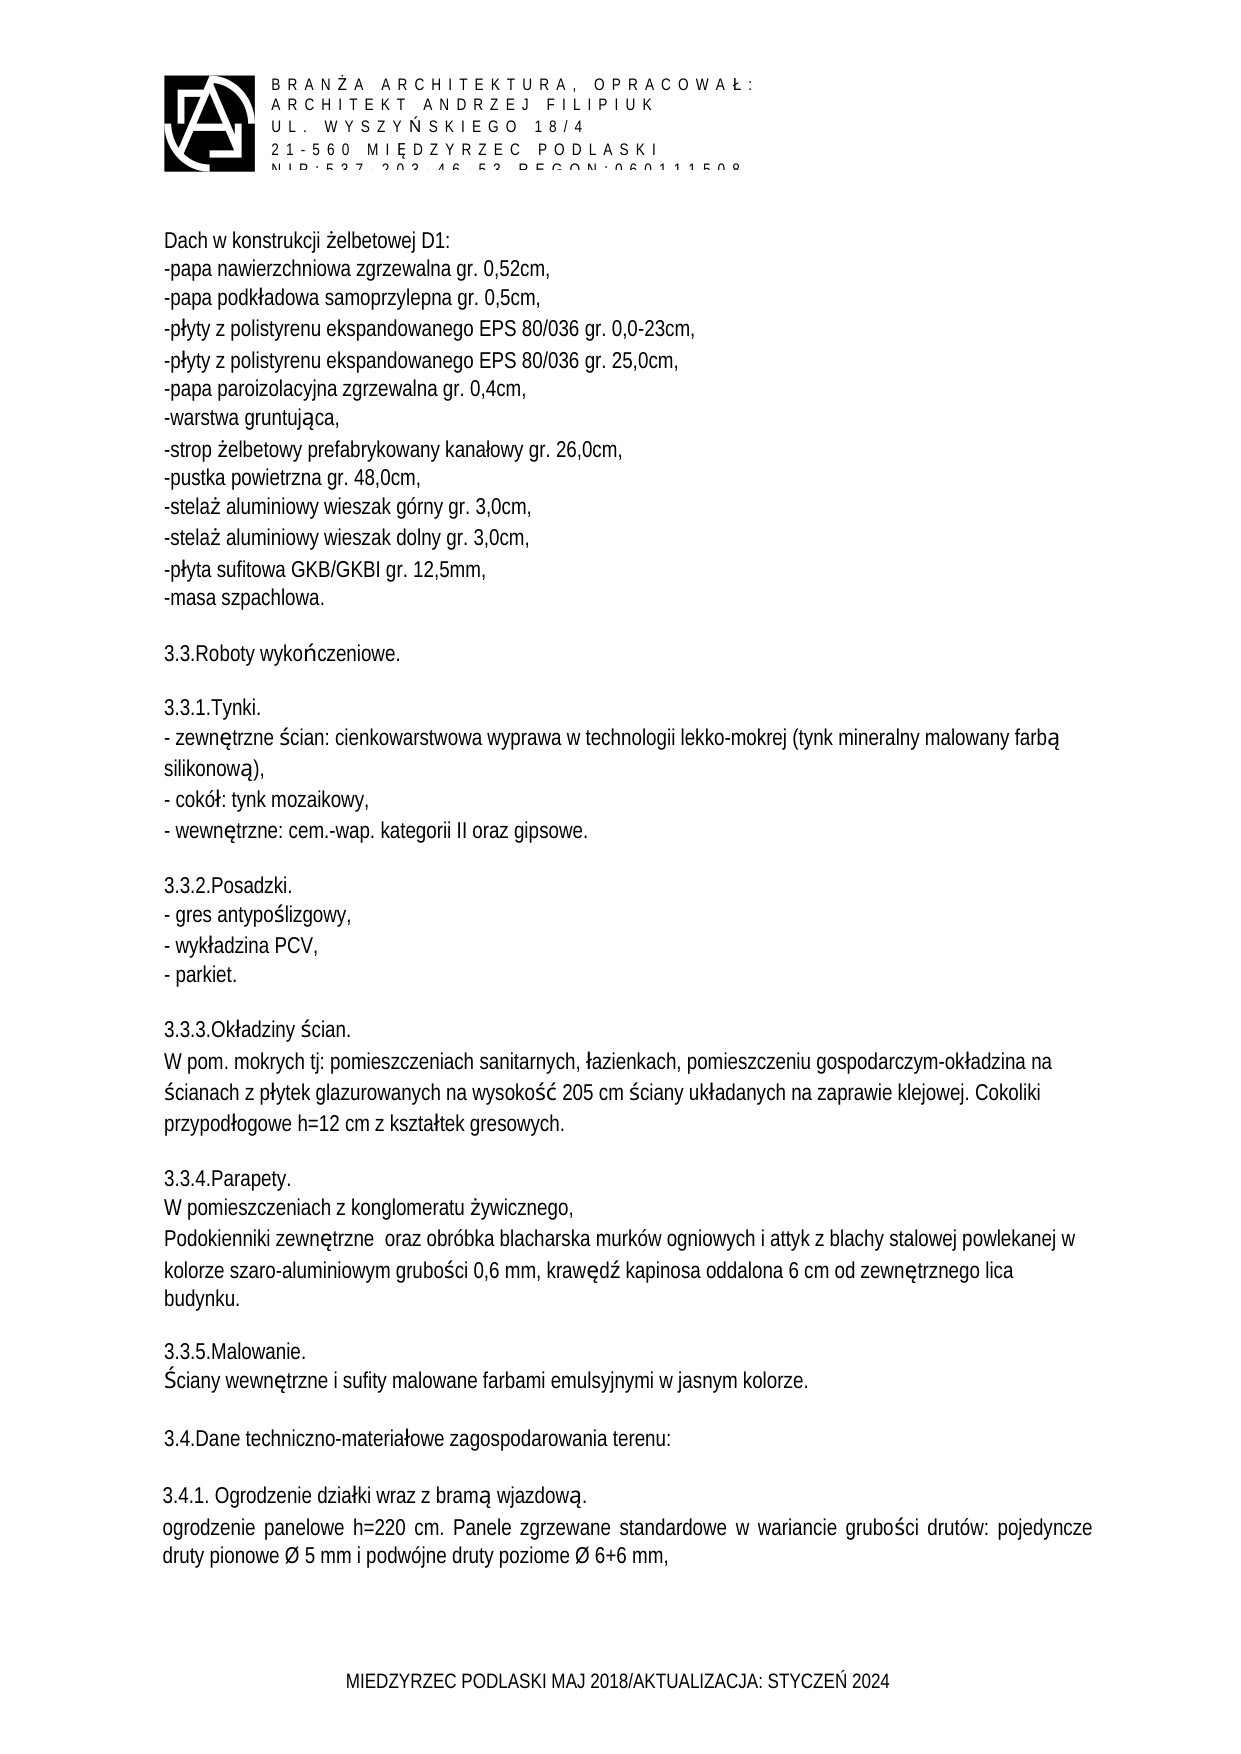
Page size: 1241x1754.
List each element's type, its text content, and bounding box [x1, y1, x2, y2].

text Dach w konstrukcji żelbetowej D1: [164, 223, 1092, 255]
text -stelaż aluminiowy wieszak górny gr. 3,0cm, [164, 490, 1092, 521]
text - wewnętrzne: cem.-wap. kategorii II oraz gipsowe. [164, 814, 1092, 846]
text ogrodzenie panelowe h=220 cm. Panele zgrzewane standardowe w wariancie grubości drutów: pojedyncze druty pionowe Ø 5 mm i podwójne druty poziome Ø 6+6 mm, [162, 1510, 1092, 1568]
text - gres antypoślizgowy, [164, 898, 1092, 929]
text -papa paroizolacyjna zgrzewalna gr. 0,4cm, [164, 375, 1092, 401]
text -płyty z polistyrenu ekspandowanego EPS 80/036 gr. 0,0-23cm, [164, 312, 1092, 344]
text - wykładzina PCV, [164, 929, 1092, 961]
text 3.3.1.Tynki. [164, 694, 1092, 721]
text -warstwa gruntująca, [164, 401, 1092, 432]
text - cokół: tynk mozaikowy, [164, 783, 1092, 814]
text -pustka powietrzna gr. 48,0cm, [164, 464, 1092, 490]
text -stelaż aluminiowy wieszak dolny gr. 3,0cm, [164, 521, 1092, 553]
text 3.4.Dane techniczno-materiałowe zagospodarowania terenu: [164, 1422, 1092, 1453]
text - zewnętrzne ścian: cienkowarstwowa wyprawa w technologii lekko-mokrej (tynk mineralny malowany farbą silikonową), [164, 721, 1092, 783]
text Podokienniki zewnętrzne oraz obróbka blacharska murków ogniowych i attyk z blachy stalowej powlekanej w kolorze szaro-aluminiowym grubości 0,6 mm, krawędź kapinosa oddalona 6 cm od zewnętrznego lica budynku. [164, 1222, 1092, 1311]
text - parkiet. [164, 961, 1092, 987]
text -masa szpachlowa. [164, 584, 1092, 610]
text -płyty z polistyrenu ekspandowanego EPS 80/036 gr. 25,0cm, [164, 344, 1092, 375]
text 3.4.1. Ogrodzenie działki wraz z bramą wjazdową. [162, 1479, 1092, 1510]
text W pomieszczeniach z konglomeratu żywicznego, [164, 1191, 1092, 1222]
text 3.3.2.Posadzki. [164, 872, 1092, 898]
text -płyta sufitowa GKB/GKBI gr. 12,5mm, [164, 553, 1092, 584]
text 3.3.5.Malowanie. [164, 1338, 1092, 1364]
text 3.3.4.Parapety. [164, 1165, 1092, 1191]
text 3.3.3.Okładziny ścian. [164, 1013, 1092, 1045]
text -papa nawierzchniowa zgrzewalna gr. 0,52cm, [164, 255, 1092, 281]
text 3.3.Roboty wykończeniowe. [164, 637, 1092, 668]
text Ściany wewnętrzne i sufity malowane farbami emulsyjnymi w jasnym kolorze. [164, 1364, 1092, 1395]
text W pom. mokrych tj: pomieszczeniach sanitarnych, łazienkach, pomieszczeniu gospodarczym-okładzina na ścianach z płytek glazurowanych na wysokość 205 cm ściany układanych na zaprawie klejowej. Cokoliki przypodłogowe h=12 cm z kształtek gresowych. [164, 1045, 1092, 1138]
text -papa podkładowa samoprzylepna gr. 0,5cm, [164, 281, 1092, 312]
text -strop żelbetowy prefabrykowany kanałowy gr. 26,0cm, [164, 432, 1092, 464]
